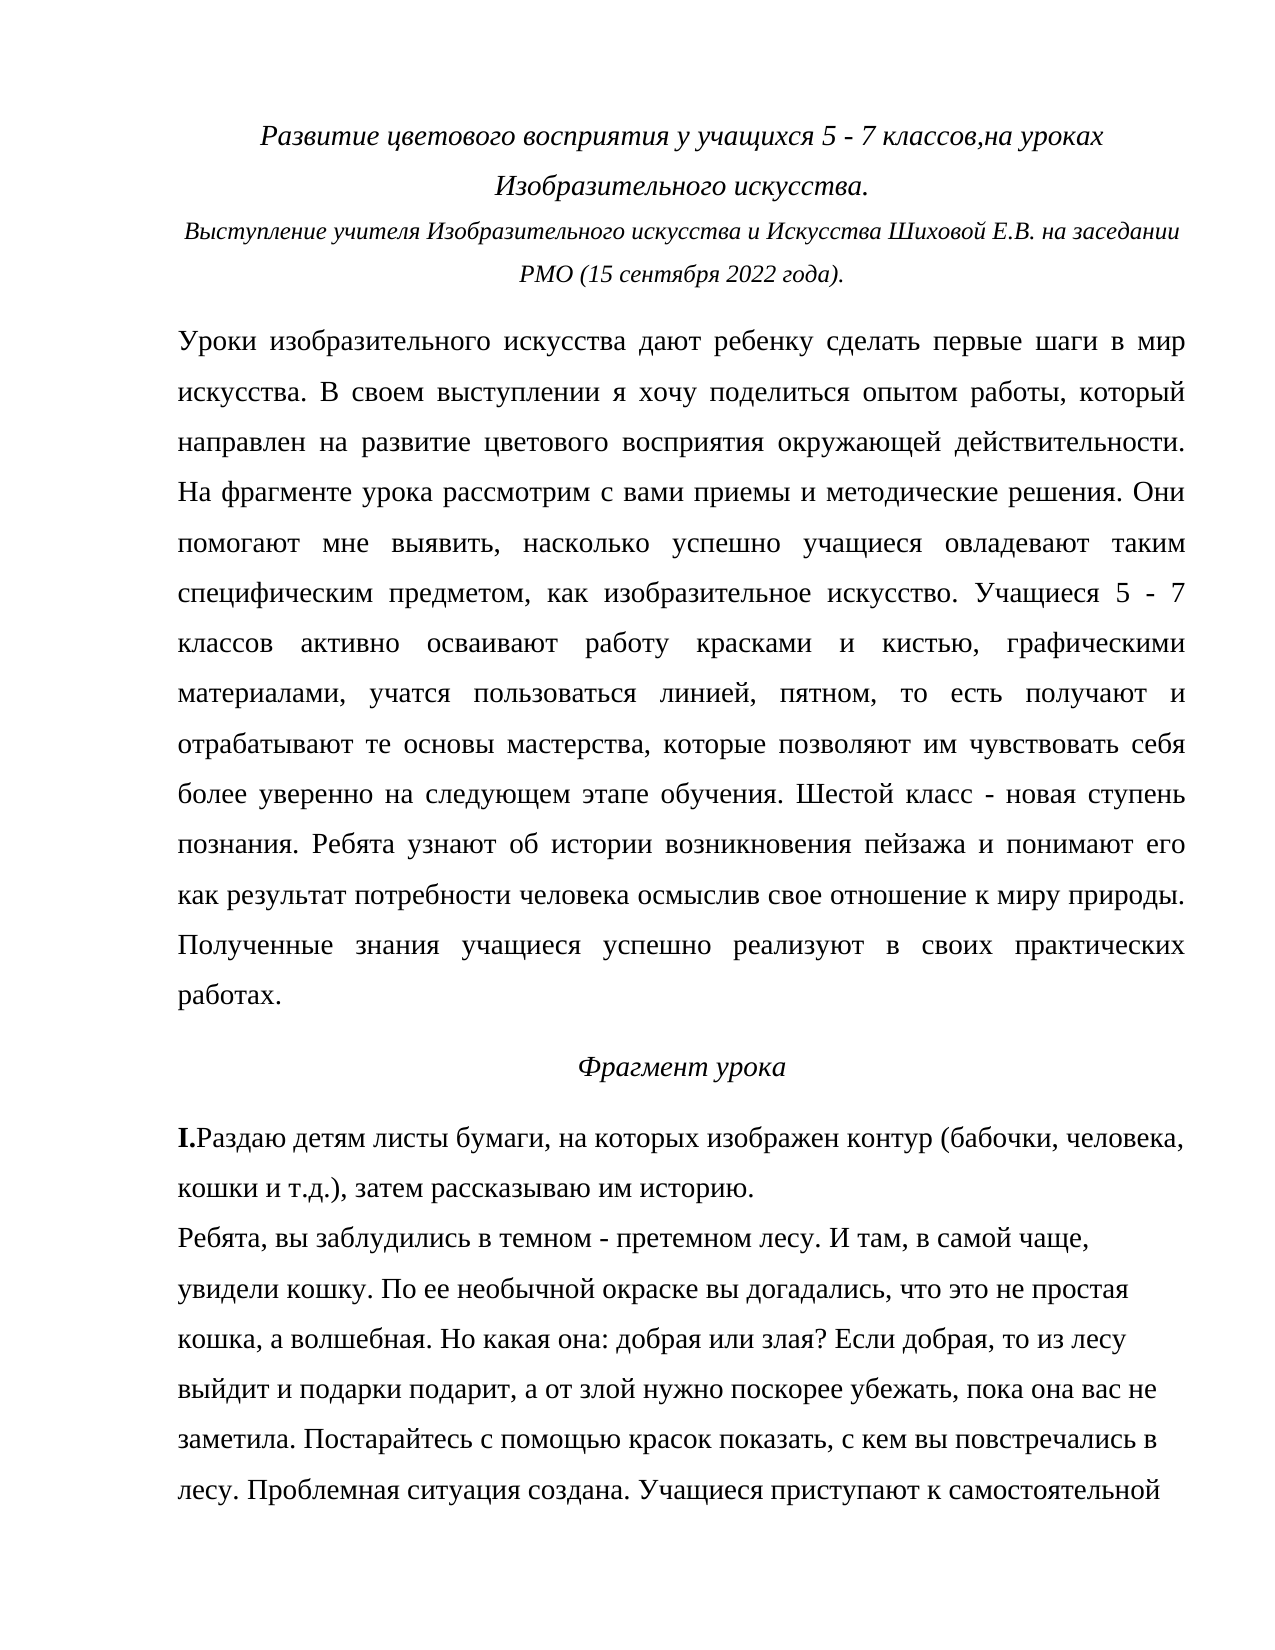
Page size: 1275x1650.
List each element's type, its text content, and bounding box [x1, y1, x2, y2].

text Уроки изобразительного искусства дают ребенку сделать первые шаги в мир искусства. В своем выступлении я хочу поделиться опытом работы, который направлен на развитие цветового восприятия окружающей действительности. На фрагменте урока рассмотрим с вами приемы и методические решения. Они помогают мне выявить, насколько успешно учащиеся овладевают таким специфическим предметом, как изобразительное искусство. Учащиеся 5 - 7 классов активно осваивают работу красками и кистью, графическими материалами, учатся пользоваться линией, пятном, то есть получают и отрабатывают те основы мастерства, которые позволяют им чувствовать себя более уверенно на следующем этапе обучения. Шестой класс - новая ступень познания. Ребята узнают об истории возникновения пейзажа и понимают его как результат потребности человека осмыслив свое отношение к миру природы. Полученные знания учащиеся успешно реализуют в своих практических работах. [177, 323, 1186, 1011]
text Развитие цветового восприятия у учащихся 5 - 7 классов,на уроках Изобразительного искусства. Выступление учителя Изобразительного искусства и Искусства Шиховой Е.В. на заседании РМО (15 сентября 2022 года). [177, 118, 1186, 288]
text Фрагмент урока [177, 1049, 1186, 1082]
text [177, 1120, 1186, 1506]
